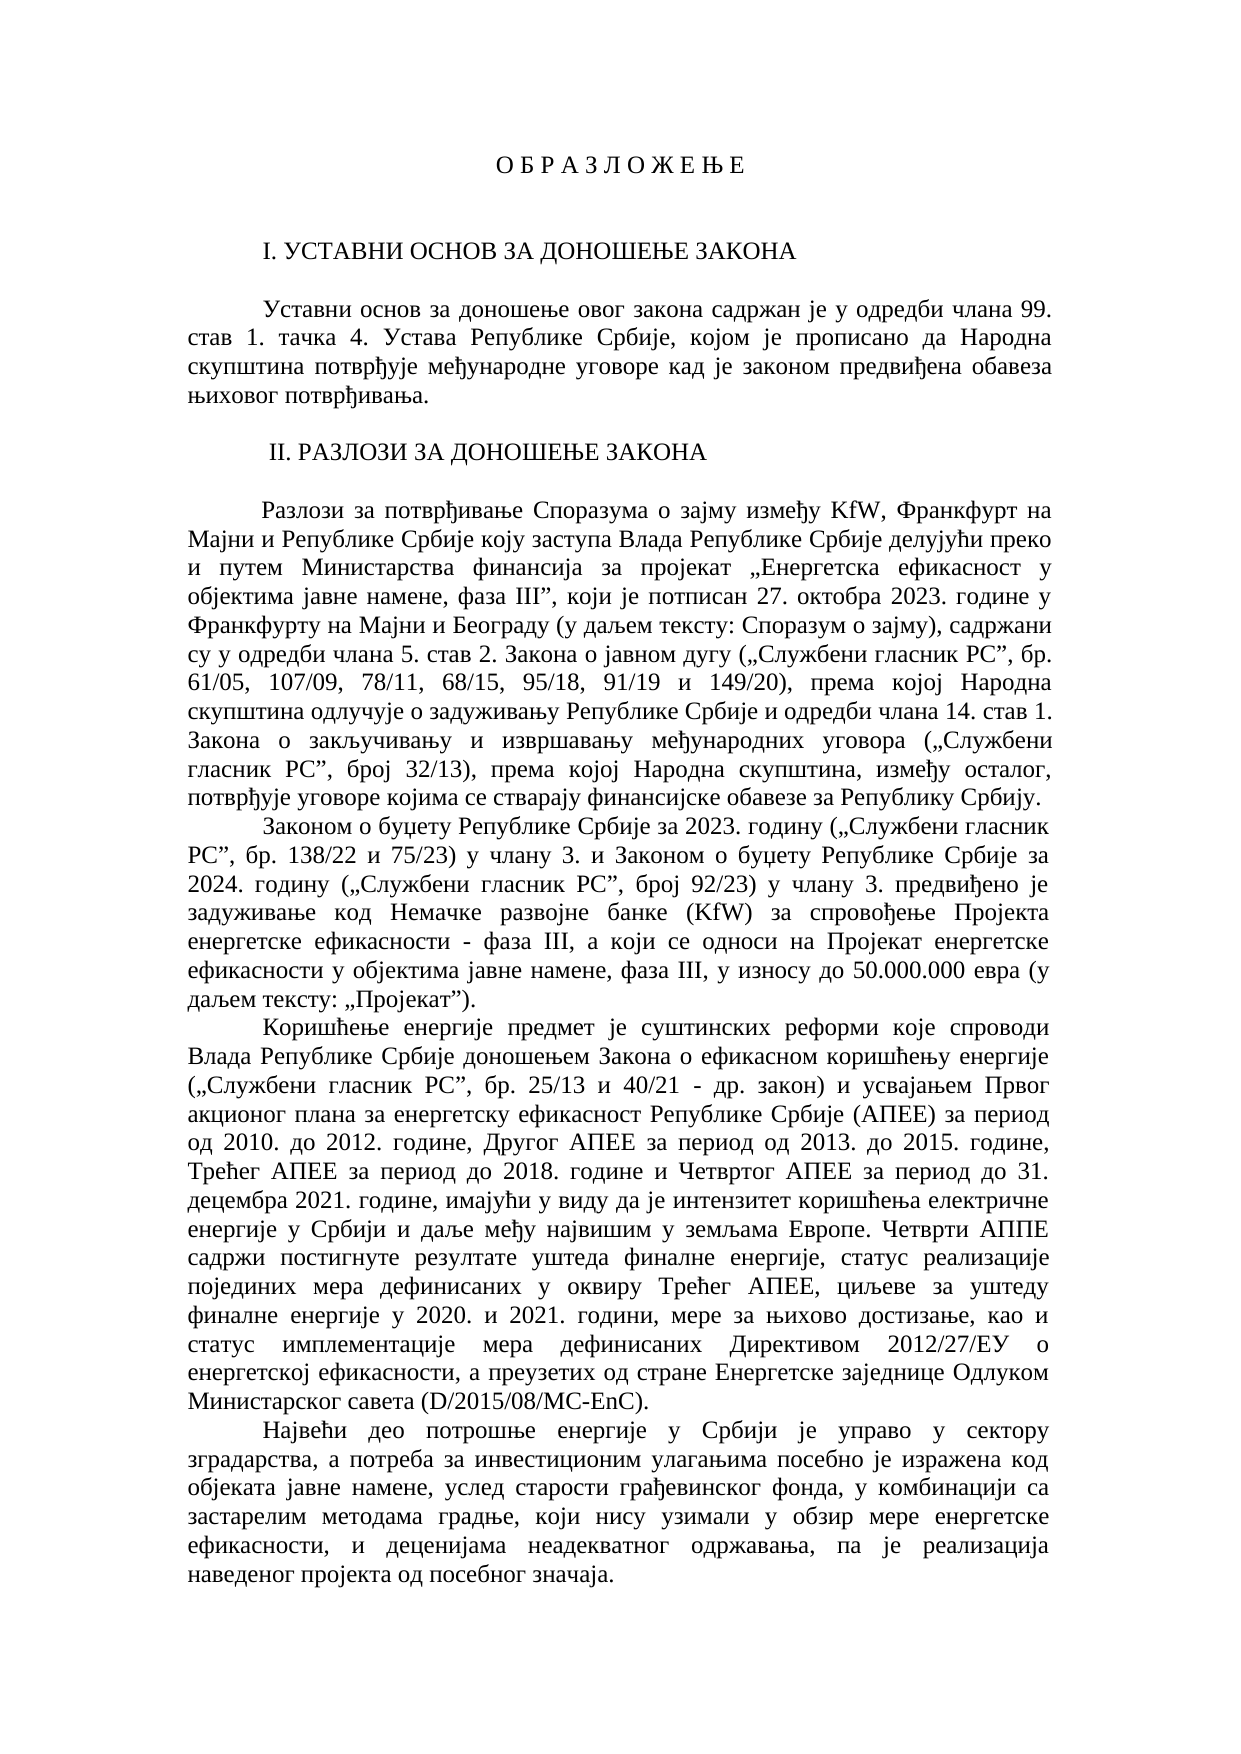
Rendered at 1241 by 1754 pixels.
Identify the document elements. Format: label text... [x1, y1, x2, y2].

text Разлози за потврђивање Споразума о зајму између KfW, Франкфурт на Мајни и Републике Србије коју заступа Влада Републике Србије делујући преко и путем Министарства финансија за пројекат „Енергетска ефикасност у објектима јавне намене, фаза III”, који је потписан 27. октобра 2023. године у Франкфурту на Мајни и Београду (у даљем тексту: Споразум о зајму), садржани су у одредби члана 5. став 2. Закона о јавном дугу („Службени гласник РС”, бр. 61/05, 107/09, 78/11, 68/15, 95/18, 91/19 и 149/20), према којој Народна скупштина одлучује о задуживању Републике Србије и одредби члана 14. став 1. Закона о закључивању и извршавању међународних уговора („Службени гласник РС”, број 32/13), према којој Народна скупштина, између осталог, потврђује уговоре којима се стварају финансијске обавезе за Републику Србију. [187, 495, 1053, 811]
text Коришћење енергије предмет је суштинских реформи које спроводи Влада Републике Србије доношењем Закона о ефикасном коришћењу енергије („Службени гласник РСˮ, бр. 25/13 и 40/21 - др. закон) и усвајањем Првог акционог плана за енергетску ефикасност Републике Србије (АПЕЕ) за период од 2010. до 2012. године, Другог АПЕЕ за период од 2013. до 2015. године, Трећег АПЕЕ за период до 2018. године и Четвртог АПЕЕ за период до 31. децембра 2021. године, имајући у виду да је интензитет коришћења електричне енергије у Србији и даље међу највишим у земљама Европе. Четврти АППЕ садржи постигнуте резултате уштеда финалне енергије, статус реализације појединих мера дефинисаних у оквиру Трећег АПЕЕ, циљеве за уштеду финалне енергије у 2020. и 2021. години, мере за њихово достизање, као и статус имплементације мера дефинисаних Директивом 2012/27/ЕУ о енергетској ефикасности, а преузетих од стране Енергетске заједнице Одлуком Министарског савета (D/2015/08/MC-EnC). [187, 1012, 1050, 1415]
text О Б Р А З Л О Ж Е Њ Е [112, 150, 1053, 179]
text Уставни основ за доношење овог закона садржан је у одредби члана 99. став 1. тачка 4. Устава Републике Србије, којом је прописано да Народна скупштина потврђује међународне уговоре кад је законом предвиђена обавеза њиховог потврђивања. [187, 294, 1053, 409]
text I. УСТАВНИ ОСНОВ ЗА ДОНОШЕЊЕ ЗАКОНА [187, 236, 1053, 265]
text Законом о буџету Републике Србије за 2023. годину („Службени гласник РСˮ, бр. 138/22 и 75/23) у члану 3. и Законом о буџету Републике Србије за 2024. годину („Службени гласник РСˮ, број 92/23) у члану 3. предвиђено је задуживање код Немачкe развојнe банкe (KfW) за спровођење Пројекта енергетске ефикасности - фаза III, а који се односи на Пројекат енергетске ефикасности у објектима јавне намене, фаза III, у износу до 50.000.000 евра (у даљем тексту: „Пројекат”). [187, 811, 1050, 1012]
text II. РАЗЛОЗИ ЗА ДОНОШЕЊЕ ЗАКОНА [187, 437, 1053, 466]
text Највећи део потрошње енергије у Србији је управо у сектору зградарства, а потреба за инвестиционим улагањима посебно је изражена код објеката јавне намене, услед старости грађевинског фонда, у комбинацији са застарелим методама градње, који нису узимали у обзир мере енергетске ефикасности, и деценијама неадекватног одржавања, па је реализација наведеног пројекта од посебног значаја. [187, 1415, 1050, 1587]
